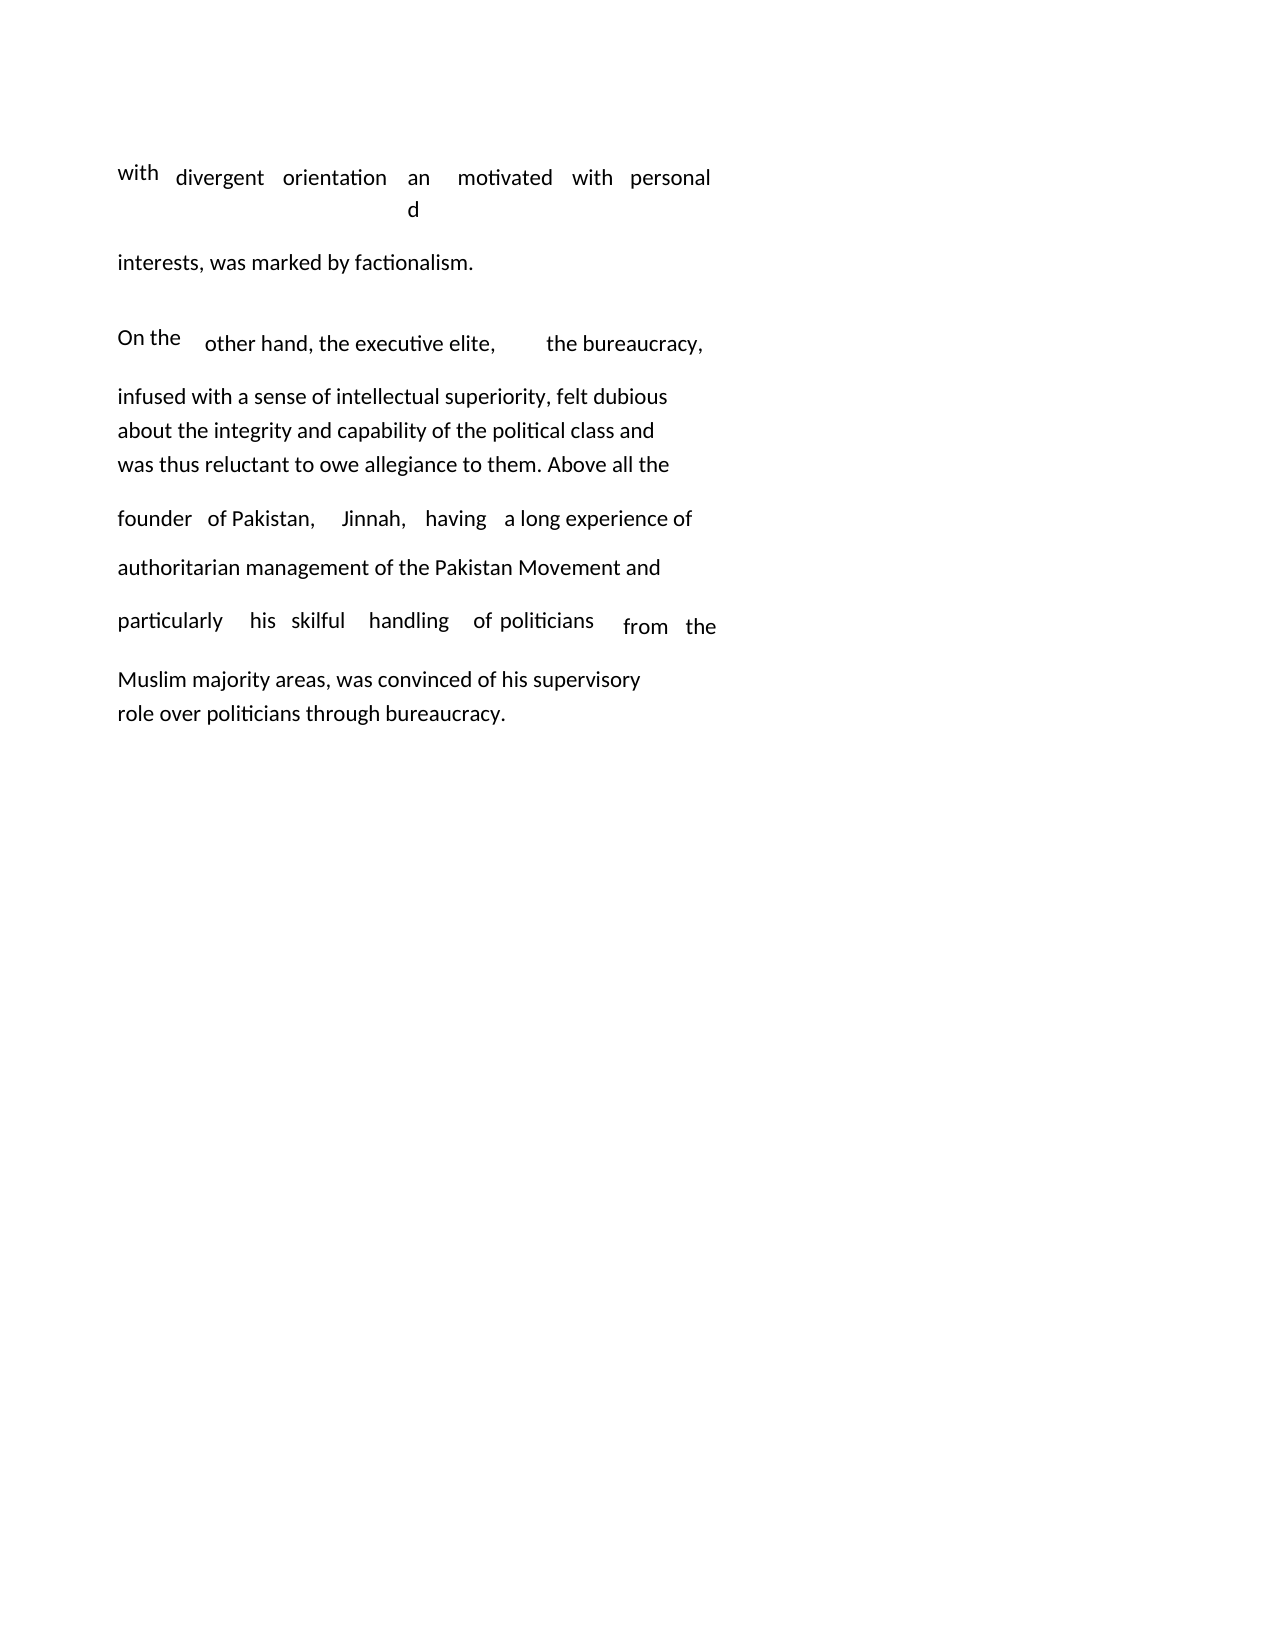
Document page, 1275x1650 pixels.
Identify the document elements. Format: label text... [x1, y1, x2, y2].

text from [623, 612, 669, 640]
text authoritarian management of the Pakistan Movement and [117, 553, 1137, 581]
text and [407, 163, 442, 223]
text orientation [283, 163, 391, 191]
text Jinnah, [342, 504, 407, 532]
text with [117, 158, 159, 186]
text personal [630, 163, 1137, 191]
text interests, was marked by factionalism. [117, 248, 1137, 276]
text On the [117, 323, 192, 351]
text other hand, the executive elite, [204, 329, 534, 357]
text Muslim majority areas, was convinced of his supervisory role over politicians through bureaucracy. [117, 665, 643, 727]
text divergent [176, 163, 265, 191]
text motivated [457, 163, 553, 191]
text with [572, 163, 613, 191]
text the [685, 612, 1137, 640]
text having [425, 504, 487, 532]
text a long experience of [504, 504, 1137, 532]
text particularly his skilful handling of politicians [117, 606, 604, 634]
text founder [117, 504, 192, 532]
text of Pakistan, [207, 504, 326, 532]
text infused with a sense of intellectual superiority, felt dubious about the integrity and capability of the political class and was thus reluctant to owe allegiance to them. Above all the [117, 382, 672, 478]
text the bureaucracy, [546, 329, 1137, 357]
